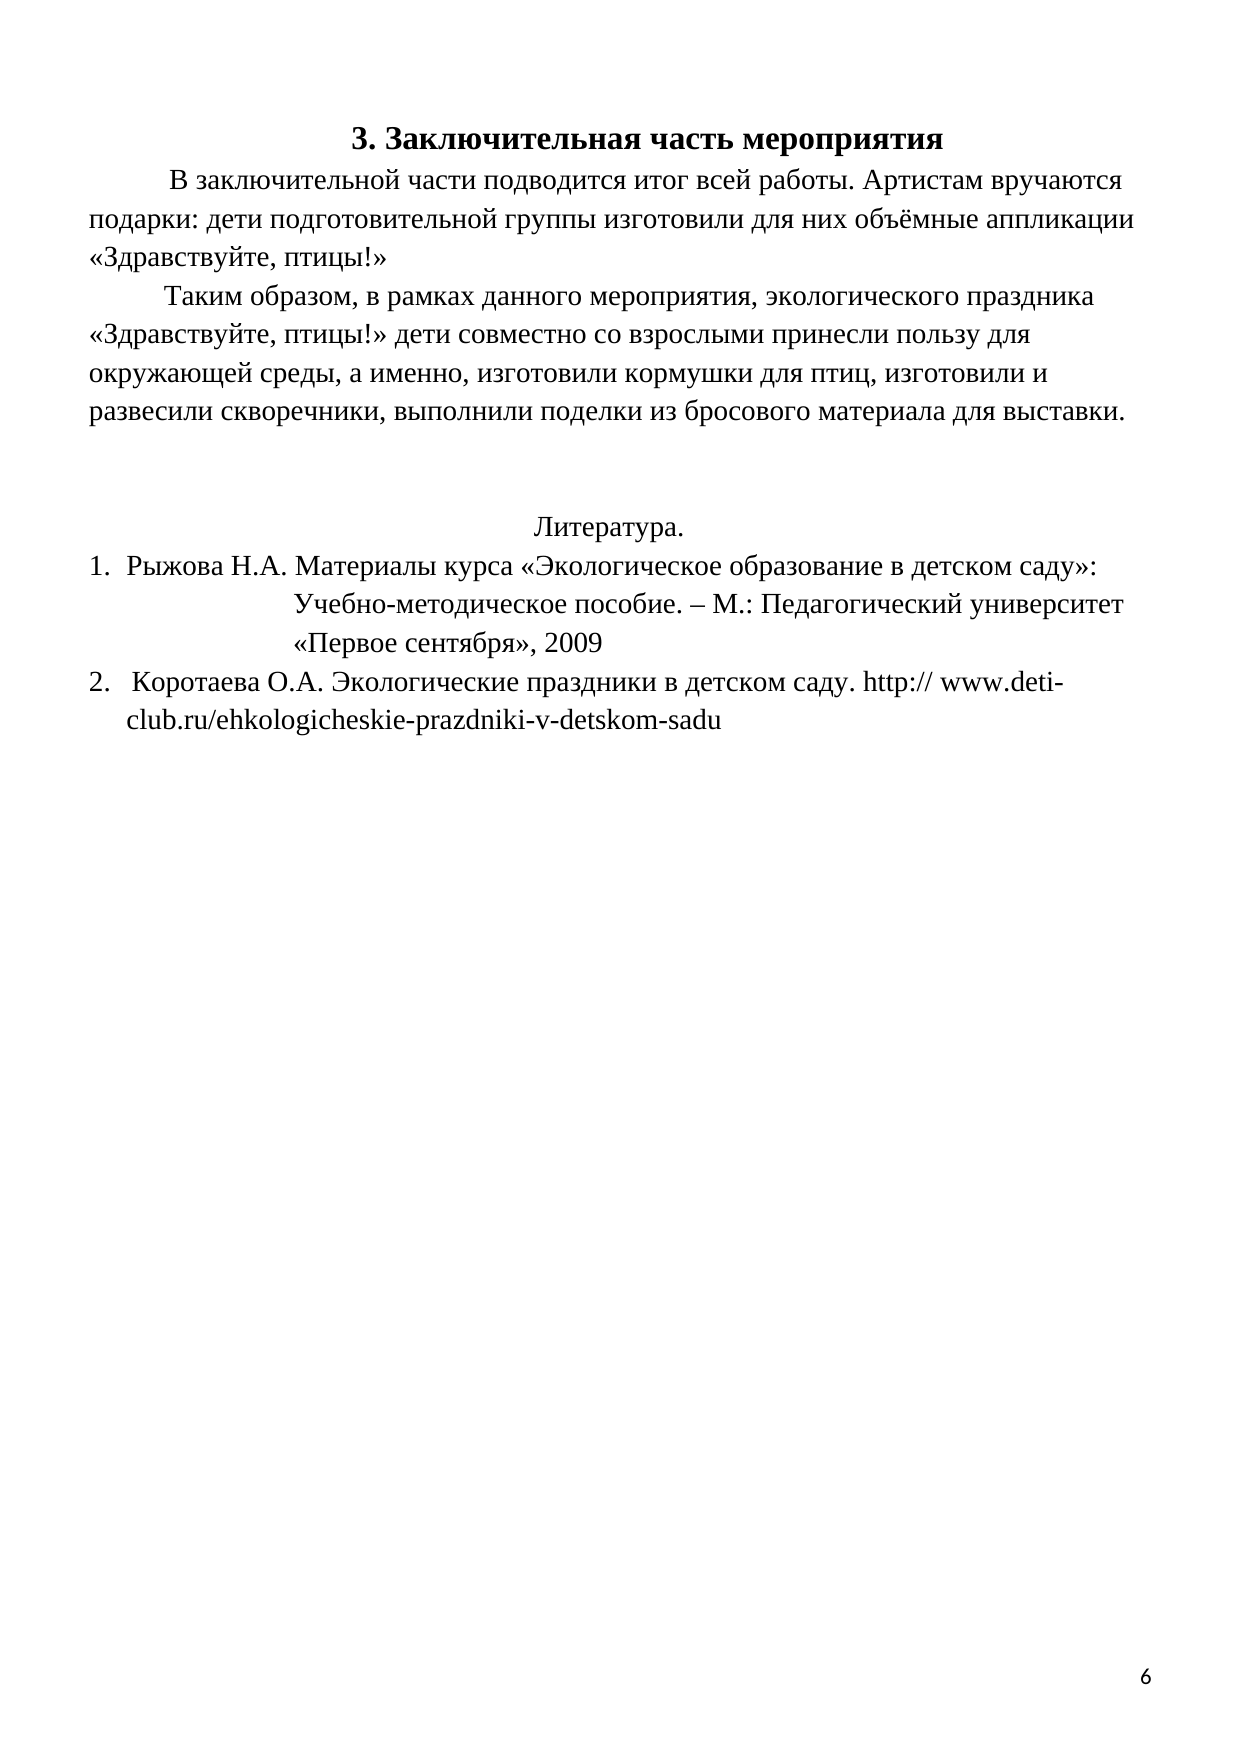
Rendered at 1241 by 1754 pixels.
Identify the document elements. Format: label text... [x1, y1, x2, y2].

list Рыжова Н.А. Материалы курса «Экологическое образование в детском саду»: [89, 548, 1152, 581]
text Литература. [89, 509, 1152, 543]
text «Первое сентября», 2009 [89, 625, 1152, 659]
text Таким образом, в рамках данного мероприятия, экологического праздника «Здравствуйте, птицы!» дети совместно со взрослыми принесли пользу для окружающей среды, а именно, изготовили кормушки для птиц, изготовили и развесили скворечники, выполнили поделки из бросового материала для выставки. [89, 278, 1152, 427]
text Учебно-методическое пособие. – М.: Педагогический университет [89, 586, 1152, 620]
text В заключительной части подводится итог всей работы. Артистам вручаются подарки: дети подготовительной группы изготовили для них объёмные аппликации «Здравствуйте, птицы!» [89, 162, 1152, 273]
list Коротаева О.А. Экологические праздники в детском саду. http:// www.deti-club.ru/ehkologicheskie-prazdniki-v-detskom-sadu [89, 664, 1152, 736]
text 3. Заключительная часть мероприятия [89, 118, 1152, 156]
